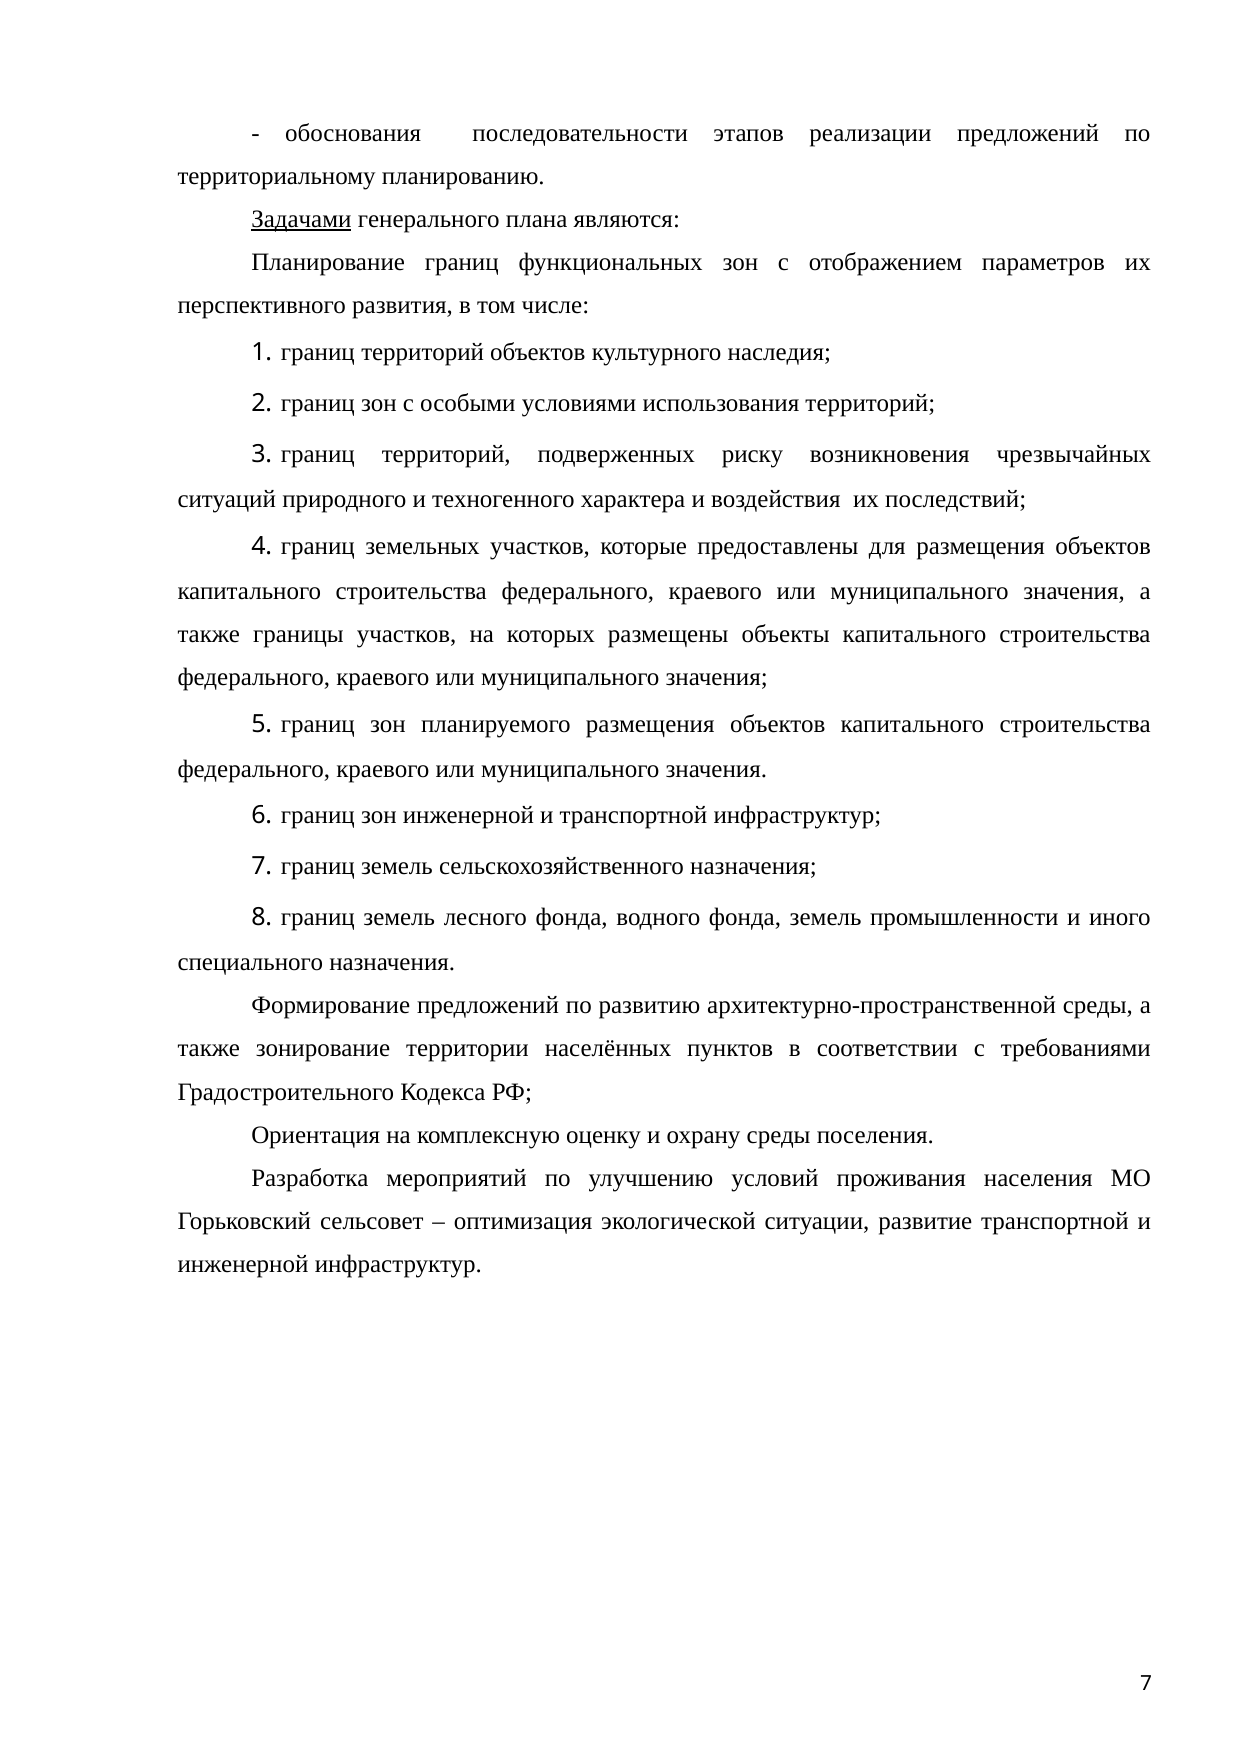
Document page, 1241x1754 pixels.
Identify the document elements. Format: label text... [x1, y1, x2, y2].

text - обоснования последовательности этапов реализации предложений по территориальному планированию. [177, 118, 1152, 190]
text Разработка мероприятий по улучшению условий проживания населения МО Горьковский сельсовет – оптимизация экологической ситуации, развитие транспортной и инженерной инфраструктур. [177, 1163, 1152, 1278]
text Задачами генерального плана являются: [177, 204, 1152, 233]
list границ территорий, подверженных риску возникновения чрезвычайных ситуаций природного и техногенного характера и воздействия их последствий; [177, 436, 1152, 513]
list границ земель лесного фонда, водного фонда, земель промышленности и иного специального назначения. [177, 899, 1152, 976]
list границ земель сельскохозяйственного назначения; [177, 848, 1152, 882]
text Ориентация на комплексную оценку и охрану среды поселения. [177, 1120, 1152, 1148]
text Формирование предложений по развитию архитектурно-пространственной среды, а также зонирование территории населённых пунктов в соответствии с требованиями Градостроительного Кодекса РФ; [177, 990, 1152, 1105]
list границ зон инженерной и транспортной инфраструктур; [177, 797, 1152, 831]
list границ зон планируемого размещения объектов капитального строительства федерального, краевого или муниципального значения. [177, 705, 1152, 782]
list границ территорий объектов культурного наследия; [177, 334, 1152, 368]
text Планирование границ функциональных зон с отображением параметров их перспективного развития, в том числе: [177, 247, 1152, 319]
list границ земельных участков, которые предоставлены для размещения объектов капитального строительства федерального, краевого или муниципального значения, а также границы участков, на которых размещены объекты капитального строительства федерального, краевого или муниципального значения; [177, 527, 1152, 691]
list границ зон с особыми условиями использования территорий; [177, 385, 1152, 419]
